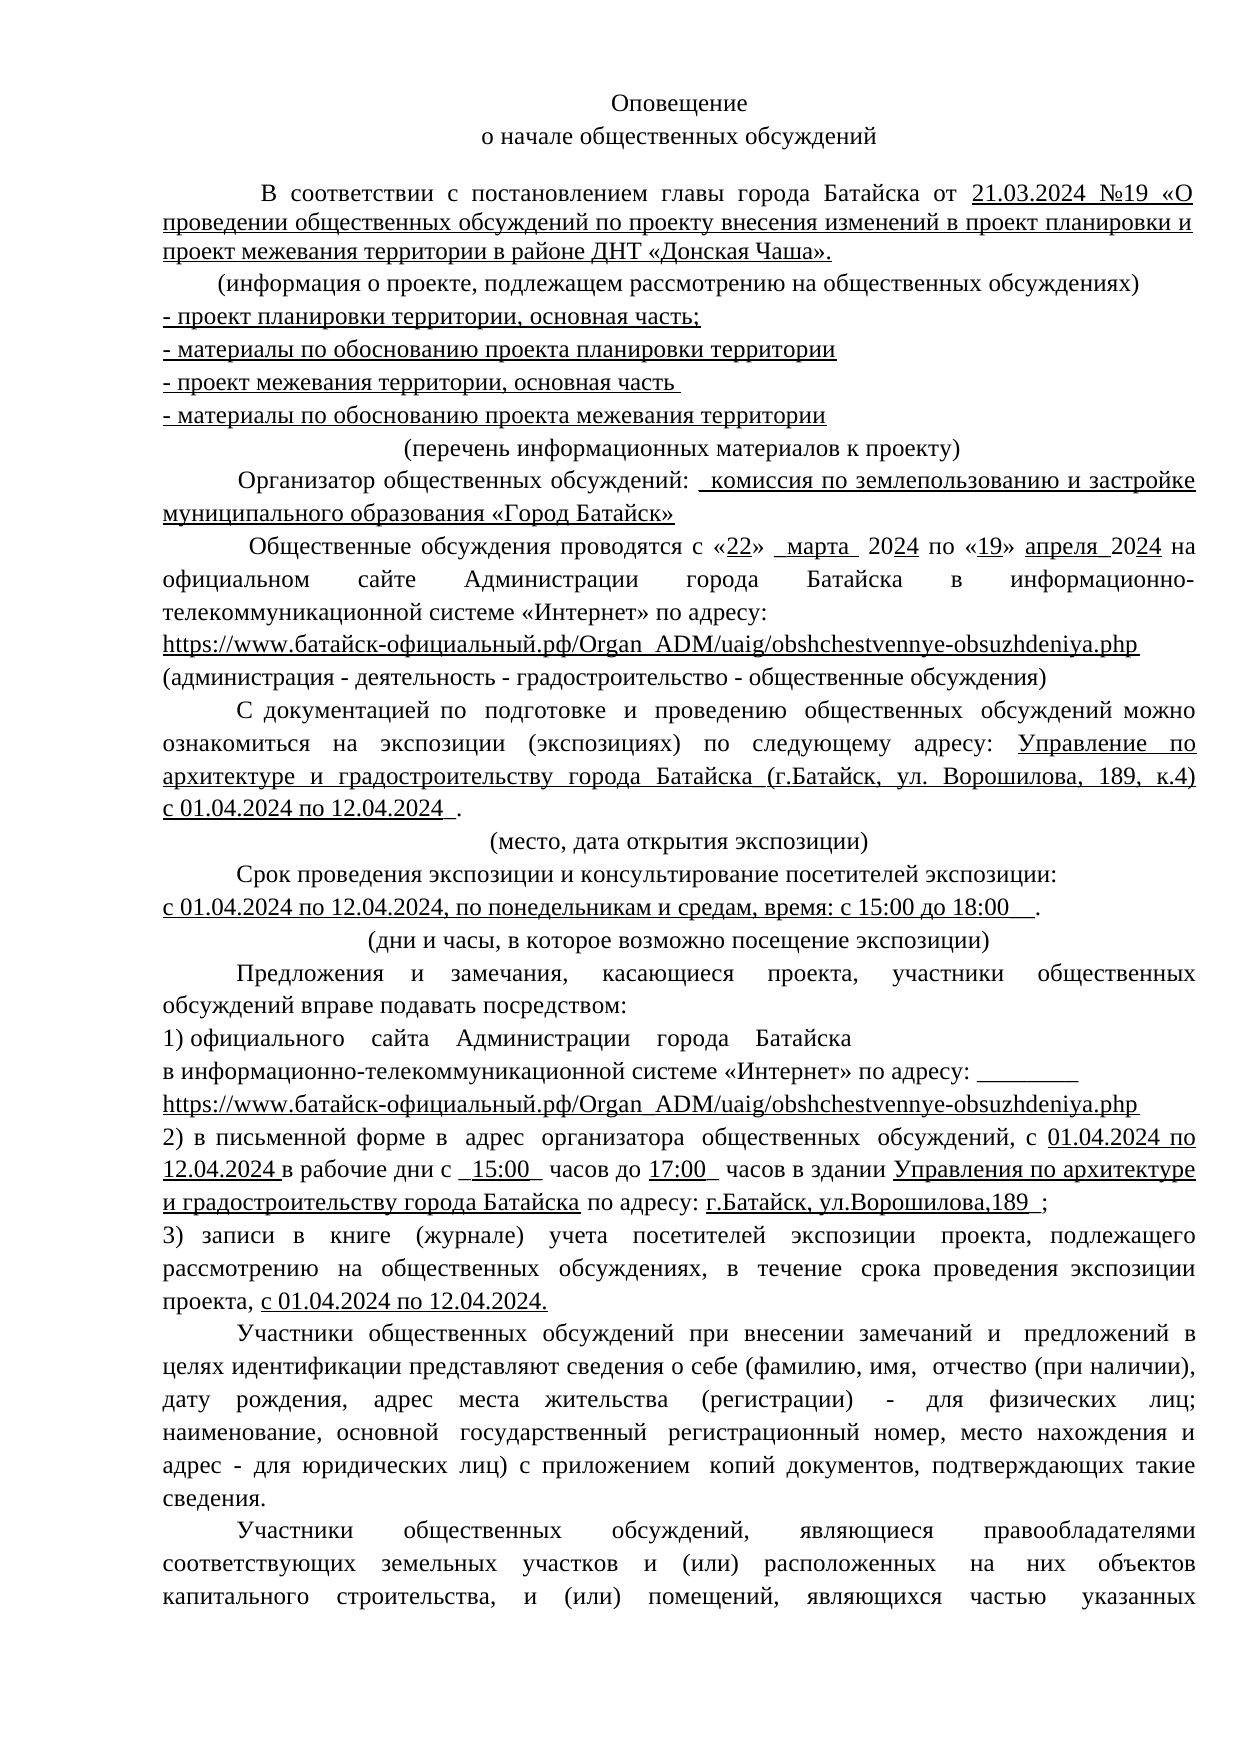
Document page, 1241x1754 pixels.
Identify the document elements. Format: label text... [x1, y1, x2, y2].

text в информационно-телекоммуникационной системе «Интернет» по адресу: ________ [162, 1052, 1196, 1085]
text - материалы по обоснованию проекта планировки территории [162, 330, 1196, 363]
text - материалы по обоснованию проекта межевания территории [162, 396, 1196, 428]
text Оповещение [162, 88, 1196, 117]
text 3) записи в книге (журнале) учета посетителей экспозиции проекта, подлежащего рассмотрению на общественных обсуждениях, в течение срока проведения экспозиции проекта, с 01.04.2024 по 12.04.2024. [162, 1216, 1196, 1314]
text (дни и часы, в которое возможно посещение экспозиции) [162, 921, 1196, 953]
text - проект межевания территории, основная часть [162, 363, 1196, 396]
text Предложения и замечания, касающиеся проекта, участники общественных обсуждений вправе подавать посредством: [162, 953, 1196, 1019]
text В соответствии с постановлением главы города Батайска от 21.03.2024 №19 «О проведении общественных обсуждений по проекту внесения изменений в проект планировки и проект межевания территории в районе ДНТ «Донская Чаша». [162, 149, 1193, 232]
text 1) официального сайта Администрации города Батайска [162, 1019, 1196, 1052]
text (перечень информационных материалов к проекту) [162, 428, 1196, 461]
text С документацией по подготовке и проведению общественных обсуждений можно ознакомиться на экспозиции (экспозициях) по следующему адресу: Управление по архитектуре и градостроительству города Батайска_(г.Батайск, ул. Ворошилова, 189, к.4) с 01.04.2024 по 12.04.2024_. [162, 691, 1196, 786]
text - проект планировки территории, основная часть; [162, 297, 1196, 330]
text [162, 1511, 1196, 1610]
text С документацией по подготовке и проведению общественных обсуждений можно ознакомиться на экспозиции (экспозициях) по следующему адресу: Управление по архитектуре и градостроительству города Батайска_(г.Батайск, ул. Ворошилова, 189, к.4) с 01.04.2024 по 12.04.2024_. [162, 787, 1196, 822]
text (место, дата открытия экспозиции) [162, 822, 1196, 855]
text В соответствии с постановлением главы города Батайска от 21.03.2024 №19 «О проведении общественных обсуждений по проекту внесения изменений в проект планировки и проект межевания территории в районе ДНТ «Донская Чаша». [162, 233, 1193, 264]
text Срок проведения экспозиции и консультирование посетителей экспозиции: [162, 855, 1196, 888]
text Участники общественных обсуждений при внесении замечаний и предложений в целях идентификации представляют сведения о себе (фамилию, имя, отчество (при наличии), дату рождения, адрес места жительства (регистрации) - для физических лиц; наименование, основной государственный регистрационный номер, место нахождения и адрес - для юридических лиц) с приложением копий документов, подтверждающих такие сведения. [162, 1314, 1196, 1511]
text 2) в письменной форме в адрес организатора общественных обсуждений, с 01.04.2024 по 12.04.2024 в рабочие дни с _15:00_ часов до 17:00_ часов в здании Управления по архитектуре и градостроительству города Батайска по адресу: г.Батайск, ул.Ворошилова,189_; [162, 1118, 1196, 1216]
text Общественные обсуждения проводятся с «22» _марта 2024 по «19» апреля_2024 на официальном сайте Администрации города Батайска в информационно-телекоммуникационной системе «Интернет» по адресу: [162, 527, 1196, 625]
text (информация о проекте, подлежащем рассмотрению на общественных обсуждениях) [162, 264, 1196, 297]
text о начале общественных обсуждений [162, 117, 1196, 149]
text https://www.батайск-официальный.рф/Organ_ADM/uaig/obshchestvennye-obsuzhdeniya.php [162, 1085, 1196, 1118]
text Организатор общественных обсуждений: _комиссия по землепользованию и застройке муниципального образования «Город Батайск» [162, 461, 1196, 527]
text https://www.батайск-официальный.рф/Organ_ADM/uaig/obshchestvennye-obsuzhdeniya.php (администрация - деятельность - градостроительство - общественные обсуждения) [162, 625, 1196, 691]
text с 01.04.2024 по 12.04.2024, по понедельникам и средам, время: с 15:00 до 18:00__. [162, 888, 1196, 921]
